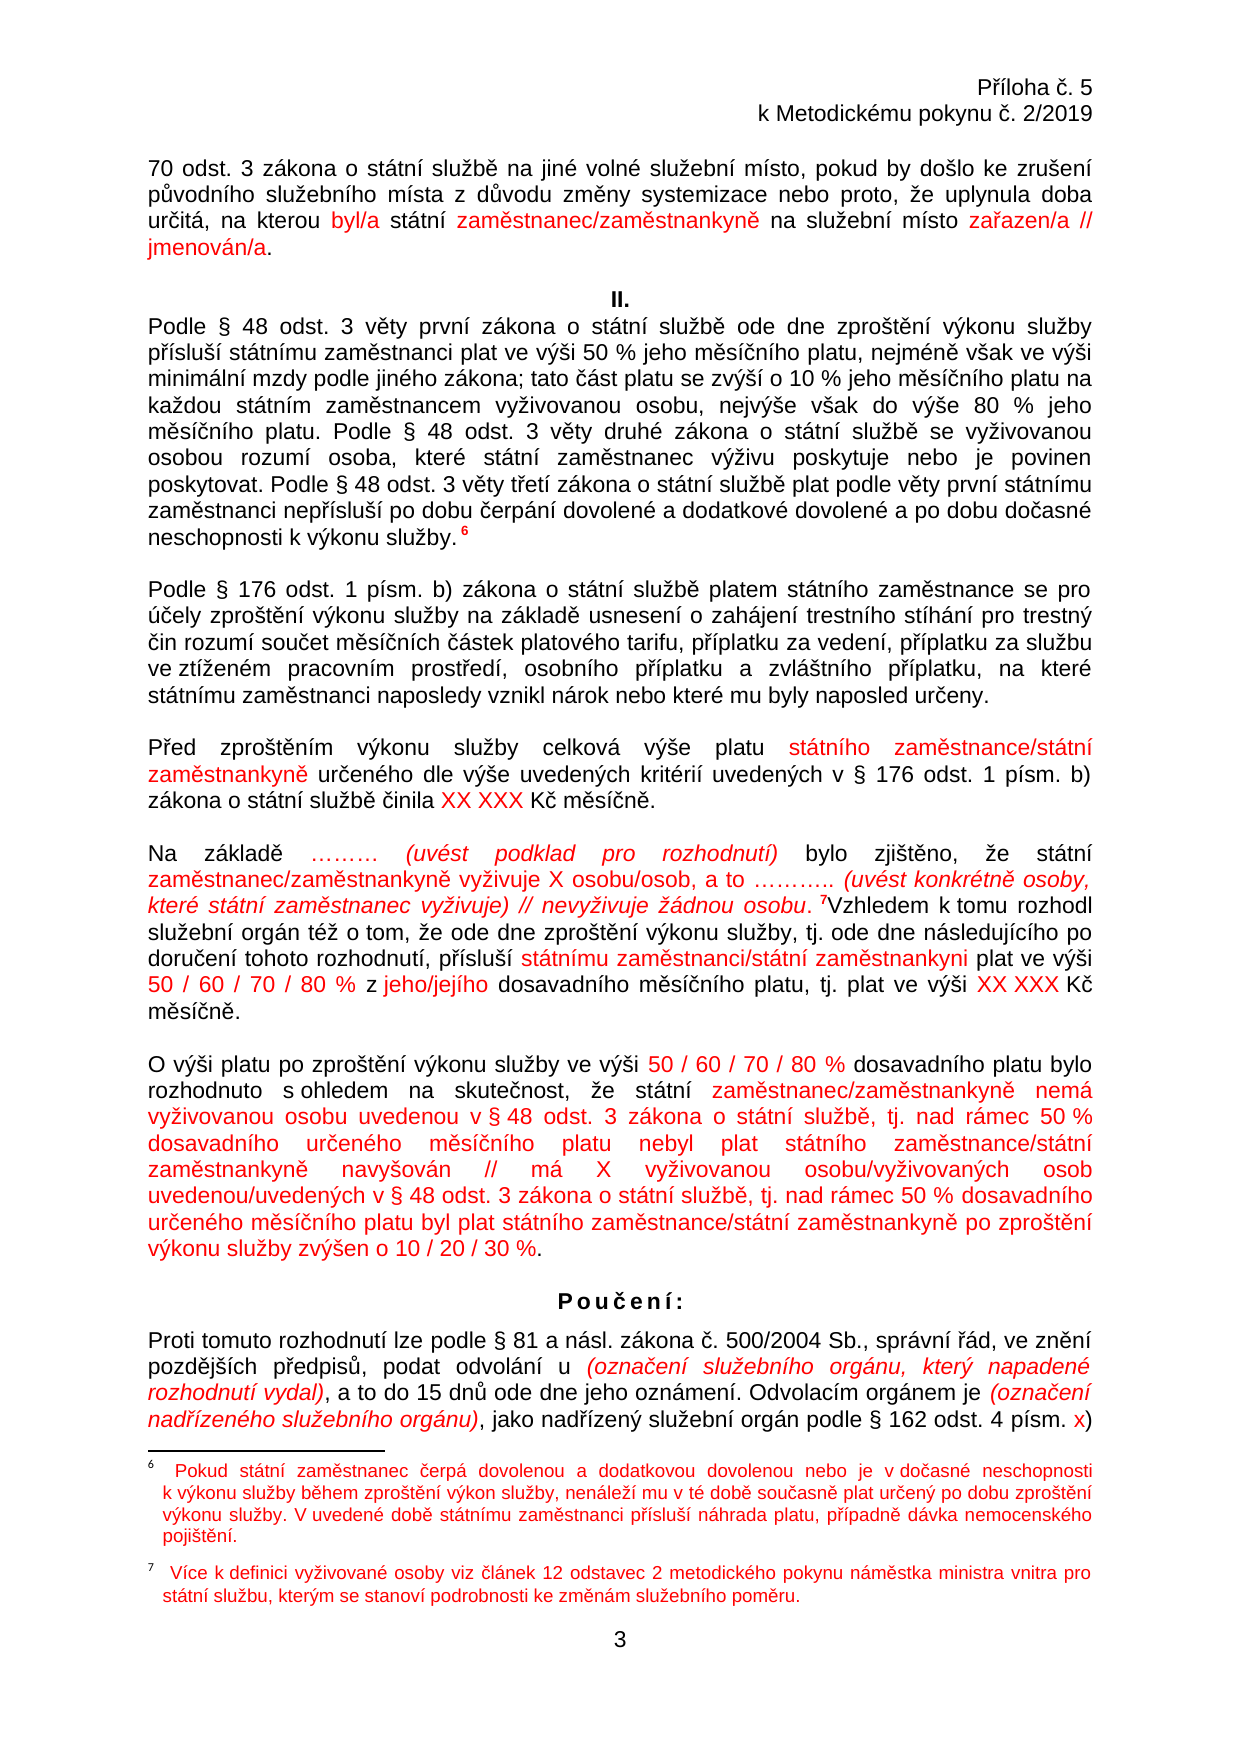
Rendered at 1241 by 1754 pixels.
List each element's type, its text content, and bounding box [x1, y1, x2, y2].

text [148, 154, 1093, 260]
text Poučení: [148, 1288, 1093, 1314]
text II. [148, 286, 1093, 313]
text Na základě ……… (uvést podklad pro rozhodnutí) bylo zjištěno, že státní zaměstnanec/zaměstnankyně vyživuje X osobu/osob, a to ……….. (uvést konkrétně osoby, které státní zaměstnanec vyživuje) // nevyživuje žádnou osobu. Vzhledem k tomu rozhodl služební orgán též o tom, že ode dne zproštění výkonu služby, tj. ode dne následujícího po doručení tohoto rozhodnutí, přísluší státnímu zaměstnanci/státní zaměstnankyni plat ve výši 50 / 60 / 70 / 80 % z jeho/jejího dosavadního měsíčního platu, tj. plat ve výši XX XXX Kč měsíčně. [148, 840, 1093, 1024]
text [148, 1327, 1093, 1432]
text Podle § 48 odst. 3 věty první zákona o státní službě ode dne zproštění výkonu služby přísluší státnímu zaměstnanci plat ve výši 50 % jeho měsíčního platu, nejméně však ve výši minimální mzdy podle jiného zákona; tato část platu se zvýší o 10 % jeho měsíčního platu na každou státním zaměstnancem vyživovanou osobu, nejvýše však do výše 80 % jeho měsíčního platu. Podle § 48 odst. 3 věty druhé zákona o státní službě se vyživovanou osobou rozumí osoba, které státní zaměstnanec výživu poskytuje nebo je povinen poskytovat. Podle § 48 odst. 3 věty třetí zákona o státní službě plat podle věty první státnímu zaměstnanci nepřísluší po dobu čerpání dovolené a dodatkové dovolené a po dobu dočasné neschopnosti k výkonu služby. [148, 313, 1093, 550]
text Podle § 176 odst. 1 písm. b) zákona o státní službě platem státního zaměstnance se pro účely zproštění výkonu služby na základě usnesení o zahájení trestního stíhání pro trestný čin rozumí součet měsíčních částek platového tarifu, příplatku za vedení, příplatku za službu ve ztíženém pracovním prostředí, osobního příplatku a zvláštního příplatku, na které státnímu zaměstnanci naposledy vznikl nárok nebo které mu byly naposled určeny. [148, 576, 1093, 708]
text Před zproštěním výkonu služby celková výše platu státního zaměstnance/státní zaměstnankyně určeného dle výše uvedených kritérií uvedených v § 176 odst. 1 písm. b) zákona o státní službě činila XX XXX Kč měsíčně. [148, 734, 1093, 813]
text O výši platu po zproštění výkonu služby ve výši 50 / 60 / 70 / 80 % dosavadního platu bylo rozhodnuto s ohledem na skutečnost, že státní zaměstnanec/zaměstnankyně nemá vyživovanou osobu uvedenou v § 48 odst. 3 zákona o státní službě, tj. nad rámec 50 % dosavadního určeného měsíčního platu nebyl plat státního zaměstnance/státní zaměstnankyně navyšován // má X vyživovanou osobu/vyživovaných osob uvedenou/uvedených v § 48 odst. 3 zákona o státní službě, tj. nad rámec 50 % dosavadního určeného měsíčního platu byl plat státního zaměstnance/státní zaměstnankyně po zproštění výkonu služby zvýšen o 10 / 20 / 30 %. [148, 1051, 1093, 1261]
